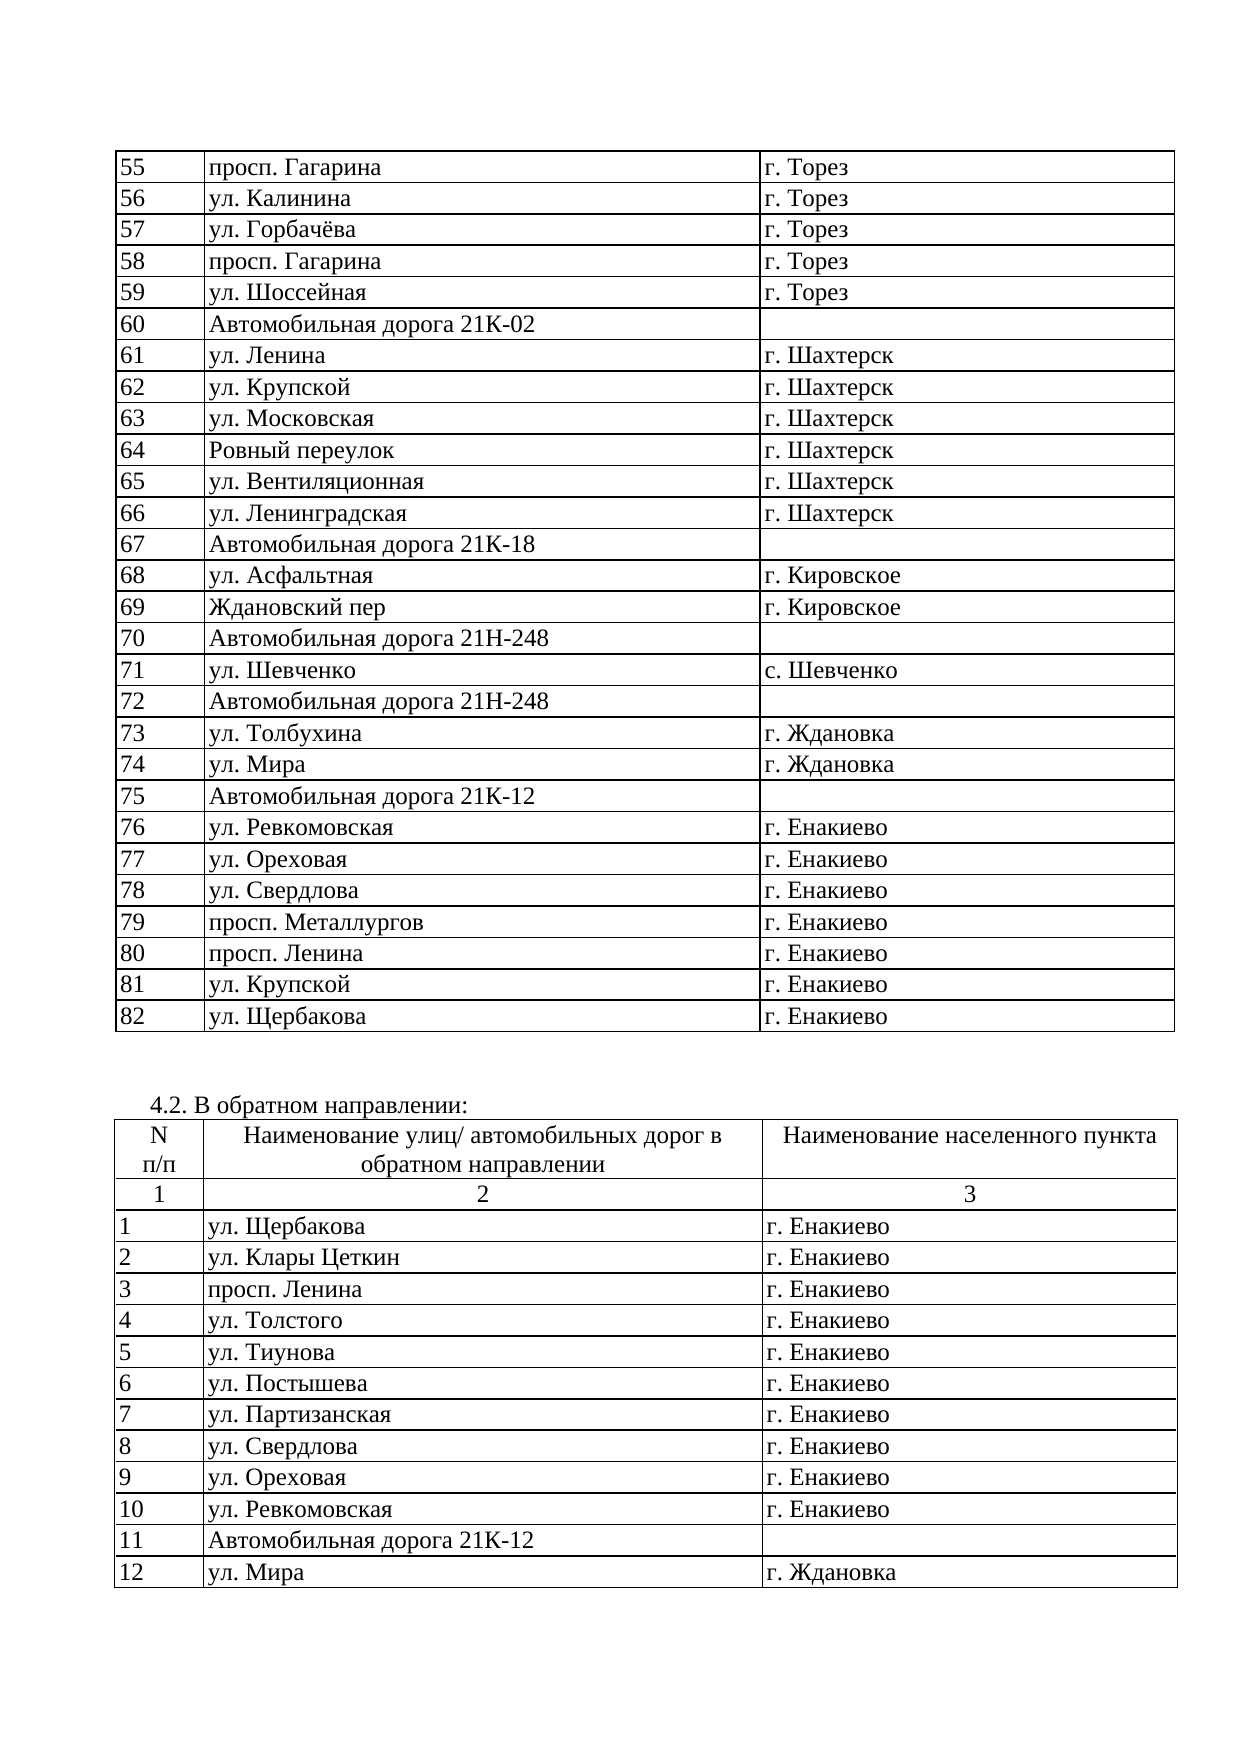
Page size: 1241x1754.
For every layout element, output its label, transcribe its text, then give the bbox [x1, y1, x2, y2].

table_cell просп. Гагарина [205, 246, 759, 276]
table_cell 63 [117, 403, 204, 433]
table_cell ул. Партизанская [204, 1400, 762, 1429]
table_cell 4 [115, 1305, 203, 1335]
table_cell 75 [117, 781, 204, 811]
table_cell г. Ждановка [763, 1555, 1177, 1587]
table_cell 10 [115, 1493, 203, 1524]
table_cell ул. Ревкомовская [204, 1494, 762, 1524]
table_cell [761, 623, 1174, 653]
table_cell ул. Крупской [205, 970, 759, 999]
table_cell г. Торез [761, 246, 1174, 276]
table_cell 55 [117, 152, 204, 181]
table_cell г. Енакиево [761, 970, 1174, 999]
table_cell 61 [117, 340, 204, 370]
table_cell 3 [115, 1273, 203, 1303]
table_cell г. Шахтерск [761, 340, 1174, 370]
table_cell 80 [117, 938, 204, 968]
table_cell г. Кировское [761, 592, 1174, 622]
table_cell г. Енакиево [763, 1398, 1177, 1429]
table_cell просп. Ленина [204, 1274, 762, 1303]
table_cell г. Енакиево [761, 844, 1174, 873]
table_cell г. Енакиево [763, 1272, 1177, 1303]
table_cell просп. Ленина [205, 938, 759, 968]
table_cell 77 [117, 844, 204, 873]
table_cell с. Шевченко [761, 655, 1174, 685]
table_cell 5 [115, 1336, 203, 1366]
table_cell 70 [117, 623, 204, 653]
table_cell 68 [117, 561, 204, 590]
table_cell г. Енакиево [763, 1461, 1177, 1492]
table_cell ул. Калинина [205, 183, 759, 213]
table_cell г. Шахтерск [761, 372, 1174, 402]
table_cell г. Енакиево [763, 1304, 1177, 1335]
table_cell 58 [117, 246, 204, 276]
table_cell ул. Тиунова [204, 1337, 762, 1366]
table_cell 59 [117, 277, 204, 307]
table_cell [761, 781, 1174, 811]
table_cell 78 [117, 875, 204, 905]
table_cell г. Енакиево [763, 1492, 1177, 1524]
table_cell г. Енакиево [763, 1335, 1177, 1366]
table_cell 6 [115, 1368, 203, 1398]
table_cell 82 [117, 1001, 204, 1031]
table_cell Автомобильная дорога 21Н-248 [205, 623, 759, 653]
table_cell Автомобильная дорога 21К-12 [205, 781, 759, 811]
table_cell 73 [117, 718, 204, 748]
table_cell 7 [115, 1399, 203, 1429]
table_cell 1 [115, 1210, 203, 1241]
table_cell 69 [117, 592, 204, 622]
table_cell Ровный переулок [205, 435, 759, 464]
table_cell [761, 529, 1174, 559]
table_cell [761, 686, 1174, 716]
table_cell ул. Асфальтная [205, 561, 759, 590]
table_cell г. Шахтерск [761, 498, 1174, 527]
table_cell 62 [117, 372, 204, 402]
table_cell 65 [117, 466, 204, 496]
table_cell ул. Вентиляционная [205, 466, 759, 496]
table_cell 76 [117, 812, 204, 842]
table_cell Ждановский пер [205, 592, 759, 622]
table_cell 74 [117, 749, 204, 779]
table_cell ул. Свердлова [204, 1431, 762, 1461]
table_header Наименование улиц/ автомобильных дорог в обратном направлении [204, 1120, 762, 1178]
table_cell ул. Щербакова [204, 1211, 762, 1241]
table_cell ул. Мира [205, 749, 759, 779]
table_cell ул. Московская [205, 403, 759, 433]
table_cell г. Енакиево [763, 1429, 1177, 1461]
table_cell 12 [115, 1556, 203, 1587]
table_cell Автомобильная дорога 21К-18 [205, 529, 759, 559]
table_cell г. Енакиево [761, 812, 1174, 842]
table_cell г. Енакиево [763, 1366, 1177, 1398]
table_header Наименование населенного пункта [763, 1120, 1177, 1178]
table_cell ул. Шоссейная [205, 277, 759, 307]
table_cell 3 [763, 1178, 1177, 1209]
table_cell г. Торез [761, 152, 1174, 181]
table_header N п/п [115, 1120, 203, 1178]
table_cell ул. Толбухина [205, 718, 759, 748]
table_cell [761, 309, 1174, 339]
table_cell ул. Крупской [205, 372, 759, 402]
table_cell 11 [115, 1525, 203, 1555]
table_cell г. Торез [761, 215, 1174, 244]
table_cell ул. Ленина [205, 340, 759, 370]
table_cell Автомобильная дорога 21Н-248 [205, 686, 759, 716]
table_cell ул. Клары Цеткин [204, 1242, 762, 1272]
table_cell ул. Ореховая [205, 844, 759, 873]
table_cell ул. Ленинградская [205, 498, 759, 527]
table_cell г. Торез [761, 183, 1174, 213]
table_cell 67 [117, 529, 204, 559]
table_cell г. Торез [761, 277, 1174, 307]
table_cell 79 [117, 907, 204, 936]
table_cell г. Шахтерск [761, 466, 1174, 496]
table_cell Автомобильная дорога 21К-12 [204, 1525, 762, 1555]
table_cell ул. Ревкомовская [205, 812, 759, 842]
table_cell ул. Мира [204, 1557, 762, 1587]
table_cell Автомобильная дорога 21К-02 [205, 309, 759, 339]
table_cell ул. Щербакова [205, 1001, 759, 1031]
table_cell 81 [117, 970, 204, 999]
table_cell 57 [117, 215, 204, 244]
table_cell г. Енакиево [761, 938, 1174, 968]
table_cell ул. Свердлова [205, 875, 759, 905]
table_cell ул. Ореховая [204, 1462, 762, 1492]
table_cell 72 [117, 686, 204, 716]
table_cell 60 [117, 309, 204, 339]
table_cell просп. Металлургов [205, 907, 759, 936]
table_cell г. Шахтерск [761, 403, 1174, 433]
table_cell 64 [117, 435, 204, 464]
table_cell ул. Толстого [204, 1305, 762, 1335]
table_cell ул. Горбачёва [205, 215, 759, 244]
table_cell г. Енакиево [761, 1001, 1174, 1031]
table_cell ул. Шевченко [205, 655, 759, 685]
table_cell 56 [117, 183, 204, 213]
table_cell г. Енакиево [761, 907, 1174, 936]
table_cell г. Ждановка [761, 718, 1174, 748]
table_cell г. Шахтерск [761, 435, 1174, 464]
table_cell г. Ждановка [761, 749, 1174, 779]
table_cell 2 [204, 1179, 762, 1209]
table_cell просп. Гагарина [205, 152, 759, 181]
table_cell 66 [117, 498, 204, 527]
table_cell 1 [115, 1179, 203, 1209]
table_cell г. Енакиево [763, 1241, 1177, 1272]
table_cell ул. Постышева [204, 1368, 762, 1398]
table_cell 8 [115, 1430, 203, 1461]
table_cell 9 [115, 1462, 203, 1492]
table_cell 2 [115, 1242, 203, 1272]
text 4.2. В обратном направлении: [150, 1090, 1090, 1119]
table_cell г. Кировское [761, 561, 1174, 590]
table_cell г. Енакиево [763, 1209, 1177, 1241]
table_cell [763, 1524, 1177, 1555]
table_cell 71 [117, 655, 204, 685]
table_cell г. Енакиево [761, 875, 1174, 905]
